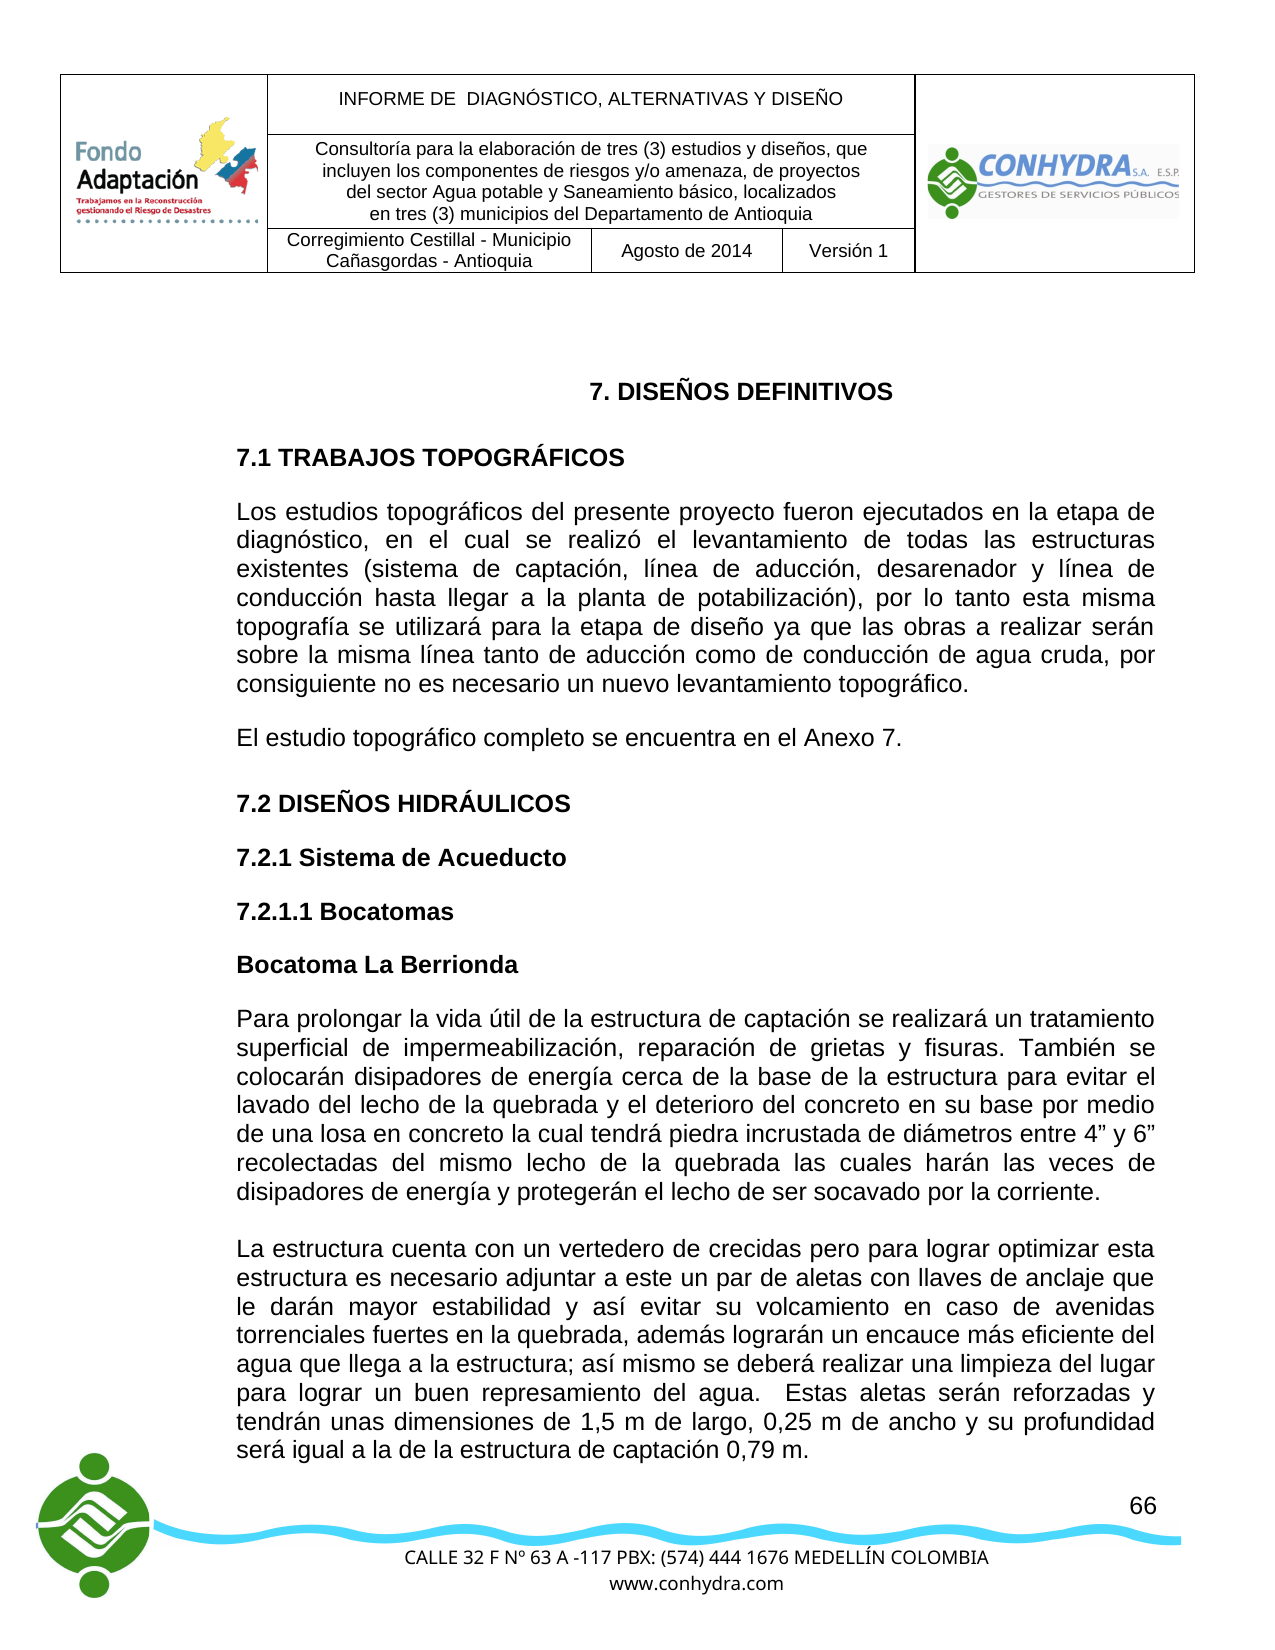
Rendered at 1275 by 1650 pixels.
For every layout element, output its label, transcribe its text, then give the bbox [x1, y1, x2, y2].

text Bocatoma La Berrionda [236, 950, 1157, 979]
text La estructura cuenta con un vertedero de crecidas pero para lograr optimizar esta estructura es necesario adjuntar a este un par de aletas con llaves de anclaje que le darán mayor estabilidad y así evitar su volcamiento en caso de avenidas torrenciales fuertes en la quebrada, además lograrán un encauce más eficiente del agua que llega a la estructura; así mismo se deberá realizar una limpieza del lugar para lograr un buen represamiento del agua. Estas aletas serán reforzadas y tendrán unas dimensiones de 1,5 m de largo, 0,25 m de ancho y su profundidad será igual a la de la estructura de captación 0,79 m. [236, 1234, 1157, 1464]
subtitle 7.2.1.1 Bocatomas [236, 897, 1157, 925]
picture [76, 111, 259, 224]
subtitle 7. DISEÑOS DEFINITIVOS [326, 377, 1157, 405]
subtitle 7.1 TRABAJOS TOPOGRÁFICOS [236, 443, 1157, 472]
text Los estudios topográficos del presente proyecto fueron ejecutados en la etapa de diagnóstico, en el cual se realizó el levantamiento de todas las estructuras existentes (sistema de captación, línea de aducción, desarenador y línea de conducción hasta llegar a la planta de potabilización), por lo tanto esta misma topografía se utilizará para la etapa de diseño ya que las obras a realizar serán sobre la misma línea tanto de aducción como de conducción de agua cruda, por consiguiente no es necesario un nuevo levantamiento topográfico. [236, 497, 1157, 698]
subtitle 7.2 DISEÑOS HIDRÁULICOS [236, 789, 1157, 818]
picture [927, 144, 1179, 219]
picture [35, 1447, 150, 1598]
text Para prolongar la vida útil de la estructura de captación se realizará un tratamiento superficial de impermeabilización, reparación de grietas y fisuras. También se colocarán disipadores de energía cerca de la base de la estructura para evitar el lavado del lecho de la quebrada y el deterioro del concreto en su base por medio de una losa en concreto la cual tendrá piedra incrustada de diámetros entre 4” y 6” recolectadas del mismo lecho de la quebrada las cuales harán las veces de disipadores de energía y protegerán el lecho de ser socavado por la corriente. [236, 1004, 1157, 1205]
text El estudio topográfico completo se encuentra en el Anexo 7. [236, 723, 1157, 752]
picture [153, 1519, 1182, 1546]
subtitle 7.2.1 Sistema de Acueducto [236, 843, 1157, 872]
